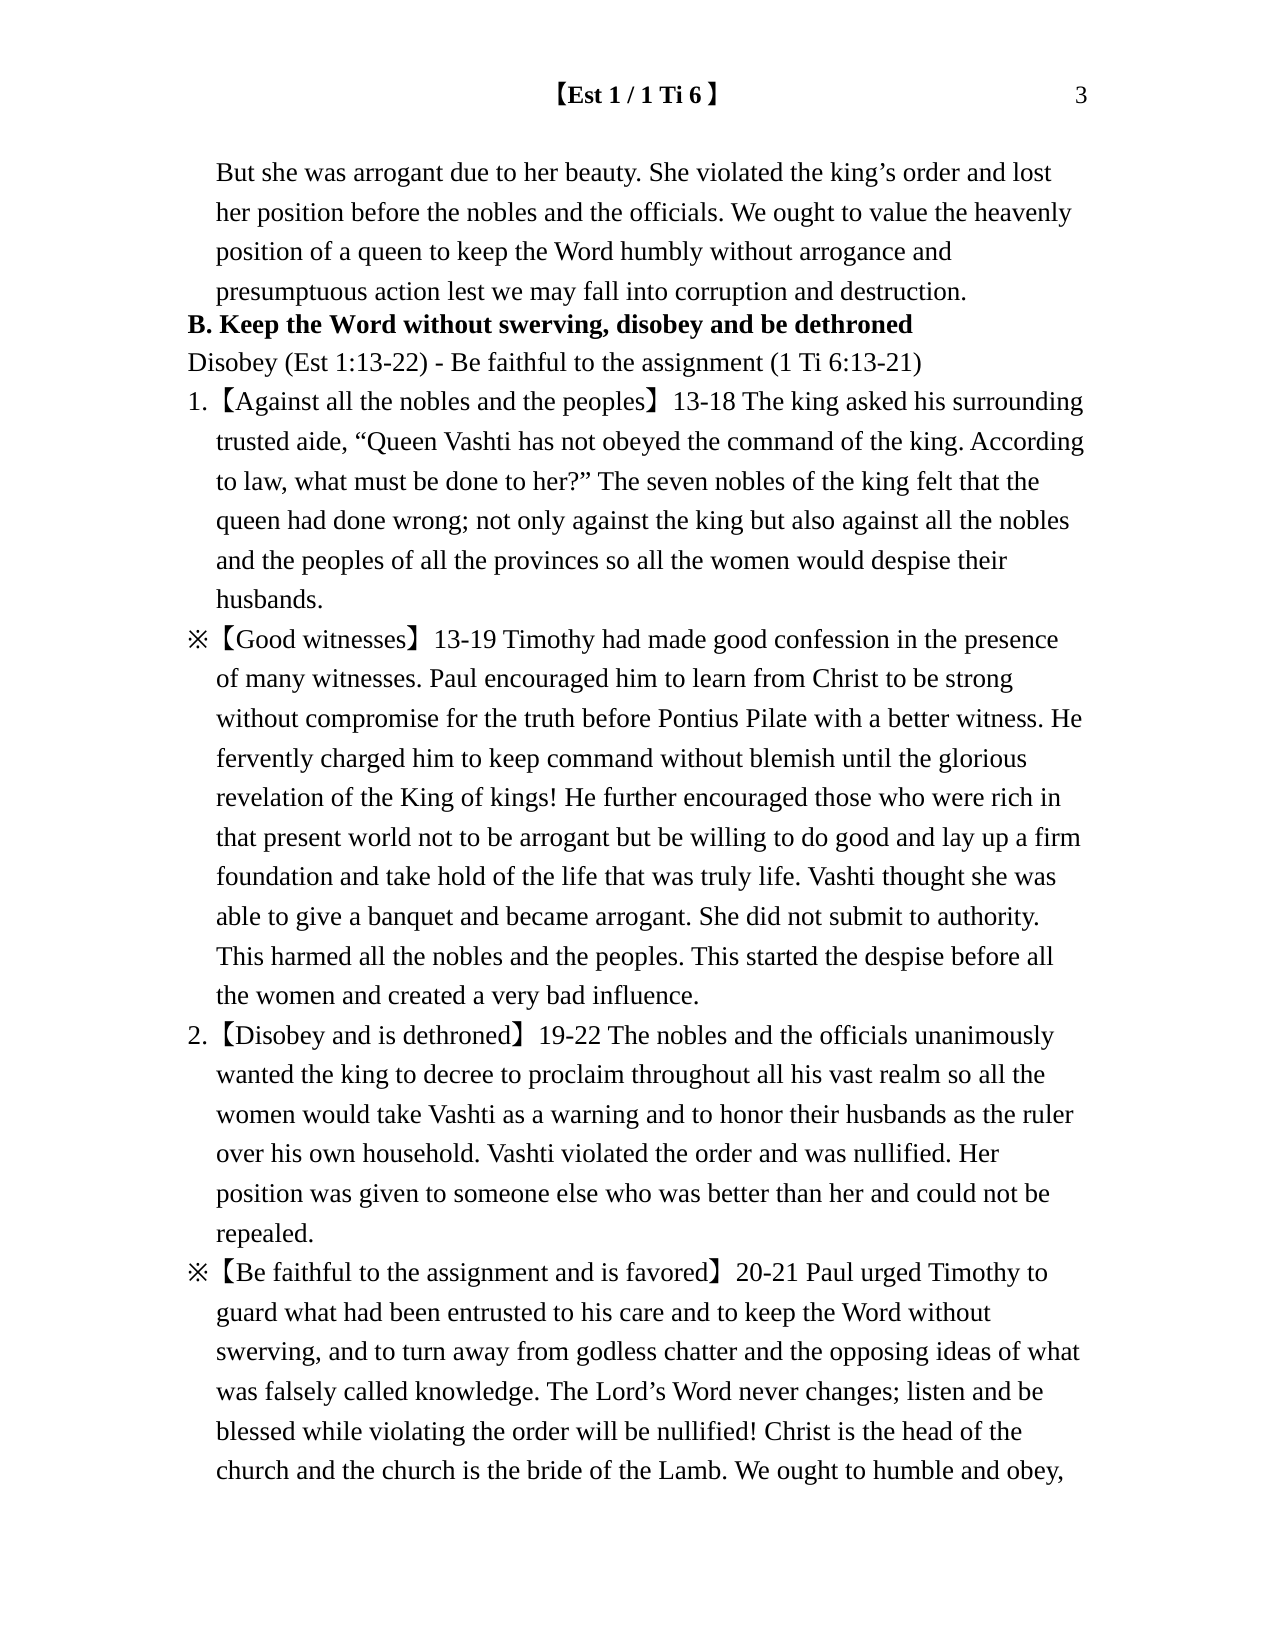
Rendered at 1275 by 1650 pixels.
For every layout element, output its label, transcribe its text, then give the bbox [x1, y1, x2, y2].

text ※【Good witnesses】13-19 Timothy had made good confession in the presence of many witnesses. Paul encouraged him to learn from Christ to be strong without compromise for the truth before Pontius Pilate with a better witness. He fervently charged him to keep command without blemish until the glorious revelation of the King of kings! He further encouraged those who were rich in that present world not to be arrogant but be willing to do good and lay up a firm foundation and take hold of the life that was truly life. Vashti thought she was able to give a banquet and became arrogant. She did not submit to authority. This harmed all the nobles and the peoples. This started the despise before all the women and created a very bad influence. [187, 617, 1087, 1012]
text 1.【Against all the nobles and the peoples】13-18 The king asked his surrounding trusted aide, “Queen Vashti has not obeyed the command of the king. According to law, what must be done to her?” The seven nobles of the king felt that the queen had done wrong; not only against the king but also against all the nobles and the peoples of all the provinces so all the women would despise their husbands. [187, 379, 1087, 617]
text 2.【Disobey and is dethroned】19-22 The nobles and the officials unanimously wanted the king to decree to proclaim throughout all his vast realm so all the women would take Vashti as a warning and to honor their husbands as the ruler over his own household. Vashti violated the order and was nullified. Her position was given to someone else who was better than her and could not be repealed. [187, 1012, 1087, 1250]
text B. Keep the Word without swerving, disobey and be dethroned [187, 308, 1087, 339]
text Disobey (Est 1:13-22) - Be faithful to the assignment (1 Ti 6:13-21) [187, 339, 1087, 379]
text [187, 150, 1087, 308]
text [187, 1250, 1087, 1487]
